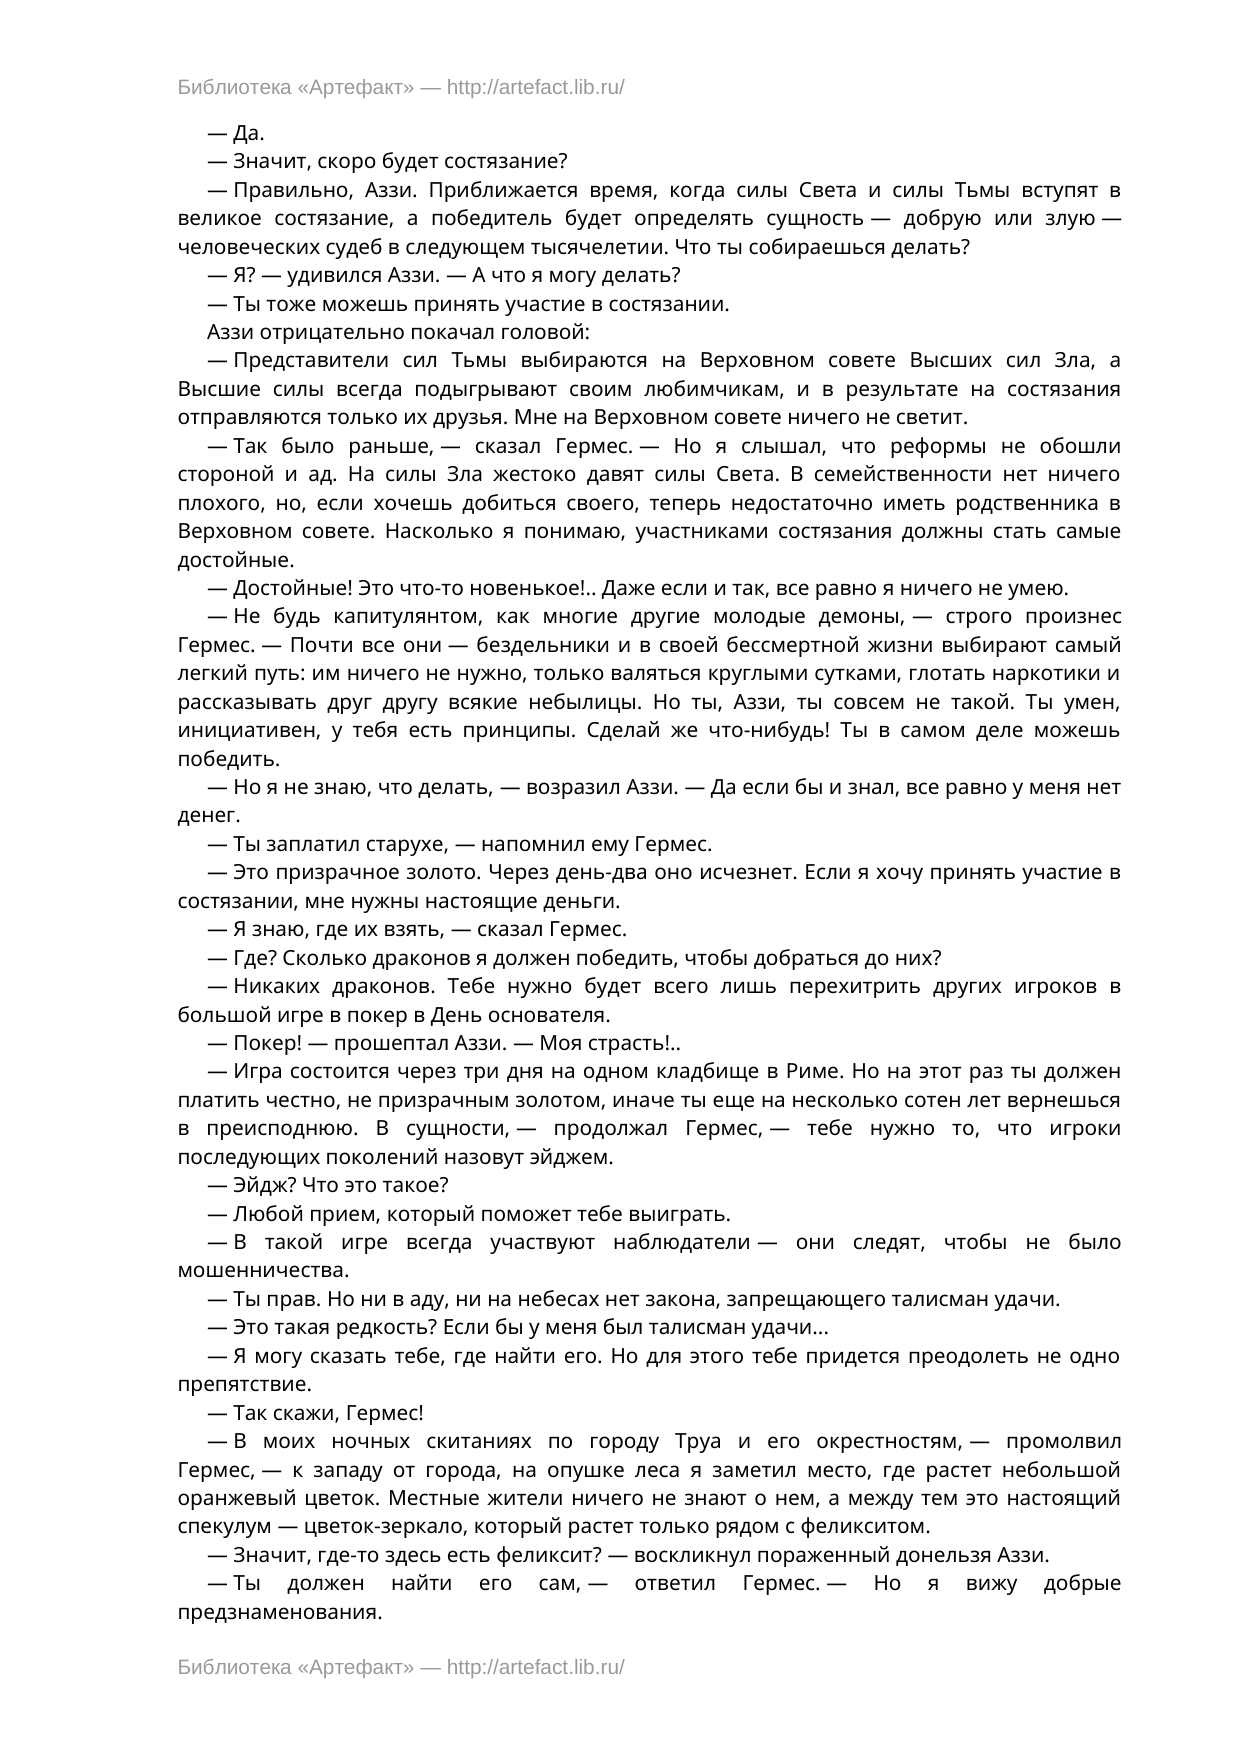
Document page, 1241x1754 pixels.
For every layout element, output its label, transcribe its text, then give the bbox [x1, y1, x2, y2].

text — Значит, скоро будет состязание? [177, 147, 1122, 175]
text — Где? Сколько драконов я должен победить, чтобы добраться до них? [177, 943, 1122, 971]
text — В моих ночных скитаниях по городу Труа и его окрестностям, — промолвил Гермес, — к западу от города, на опушке леса я заметил место, где растет небольшой оранжевый цветок. Местные жители ничего не знают о нем, а между тем это настоящий спекулум — цветок-зеркало, который растет только рядом с феликситом. [177, 1426, 1122, 1540]
text — Я? — удивился Аззи. — А что я могу делать? [177, 260, 1122, 289]
text — Ты прав. Но ни в аду, ни на небесах нет закона, запрещающего талисман удачи. [177, 1284, 1122, 1312]
text — Но я не знаю, что делать, — возразил Аззи. — Да если бы и знал, все равно у меня нет денег. [177, 772, 1122, 829]
text — Это призрачное золото. Через день-два оно исчезнет. Если я хочу принять участие в состязании, мне нужны настоящие деньги. [177, 857, 1122, 914]
text — Представители сил Тьмы выбираются на Верховном совете Высших сил Зла, а Высшие силы всегда подыгрывают своим любимчикам, и в результате на состязания отправляются только их друзья. Мне на Верховном совете ничего не светит. [177, 346, 1122, 431]
text — Я знаю, где их взять, — сказал Гермес. [177, 914, 1122, 943]
text — Правильно, Аззи. Приближается время, когда силы Света и силы Тьмы вступят в великое состязание, а победитель будет определять сущность — добрую или злую — человеческих судеб в следующем тысячелетии. Что ты собираешься делать? [177, 175, 1122, 260]
text — Ты заплатил старухе, — напомнил ему Гермес. [177, 829, 1122, 857]
text — Значит, где-то здесь есть феликсит? — воскликнул пораженный донельзя Аззи. [177, 1540, 1122, 1568]
text — Достойные! Это что-то новенькое!.. Даже если и так, все равно я ничего не умею. [177, 573, 1122, 602]
text — Ты тоже можешь принять участие в состязании. [177, 289, 1122, 317]
text — Никаких драконов. Тебе нужно будет всего лишь перехитрить других игроков в большой игре в покер в День основателя. [177, 971, 1122, 1028]
text — Так скажи, Гермес! [177, 1398, 1122, 1426]
text — Я могу сказать тебе, где найти его. Но для этого тебе придется преодолеть не одно препятствие. [177, 1341, 1122, 1398]
text — Ты должен найти его сам, — ответил Гермес. — Но я вижу добрые предзнаменования. [177, 1568, 1122, 1625]
text — Покер! — прошептал Аззи. — Моя страсть!.. [177, 1028, 1122, 1057]
text — Игра состоится через три дня на одном кладбище в Риме. Но на этот раз ты должен платить честно, не призрачным золотом, иначе ты еще на несколько сотен лет вернешься в преисподнюю. В сущности, — продолжал Гермес, — тебе нужно то, что игроки последующих поколений назовут эйджем. [177, 1057, 1122, 1170]
text — Любой прием, который поможет тебе выиграть. [177, 1199, 1122, 1227]
text — Эйдж? Что это такое? [177, 1170, 1122, 1199]
text — Так было раньше, — сказал Гермес. — Но я слышал, что реформы не обошли стороной и ад. На силы Зла жестоко давят силы Света. В семейственности нет ничего плохого, но, если хочешь добиться своего, теперь недостаточно иметь родственника в Верховном совете. Насколько я понимаю, участниками состязания должны стать самые достойные. [177, 431, 1122, 573]
text — Это такая редкость? Если бы у меня был талисман удачи... [177, 1312, 1122, 1341]
text — В такой игре всегда участвуют наблюдатели — они следят, чтобы не было мошенничества. [177, 1227, 1122, 1284]
text — Не будь капитулянтом, как многие другие молодые демоны, — строго произнес Гермес. — Почти все они — бездельники и в своей бессмертной жизни выбирают самый легкий путь: им ничего не нужно, только валяться круглыми сутками, глотать наркотики и рассказывать друг другу всякие небылицы. Но ты, Аззи, ты совсем не такой. Ты умен, инициативен, у тебя есть принципы. Сделай же что-нибудь! Ты в самом деле можешь победить. [177, 602, 1122, 772]
text — Да. [177, 118, 1122, 147]
text Аззи отрицательно покачал головой: [177, 317, 1122, 346]
